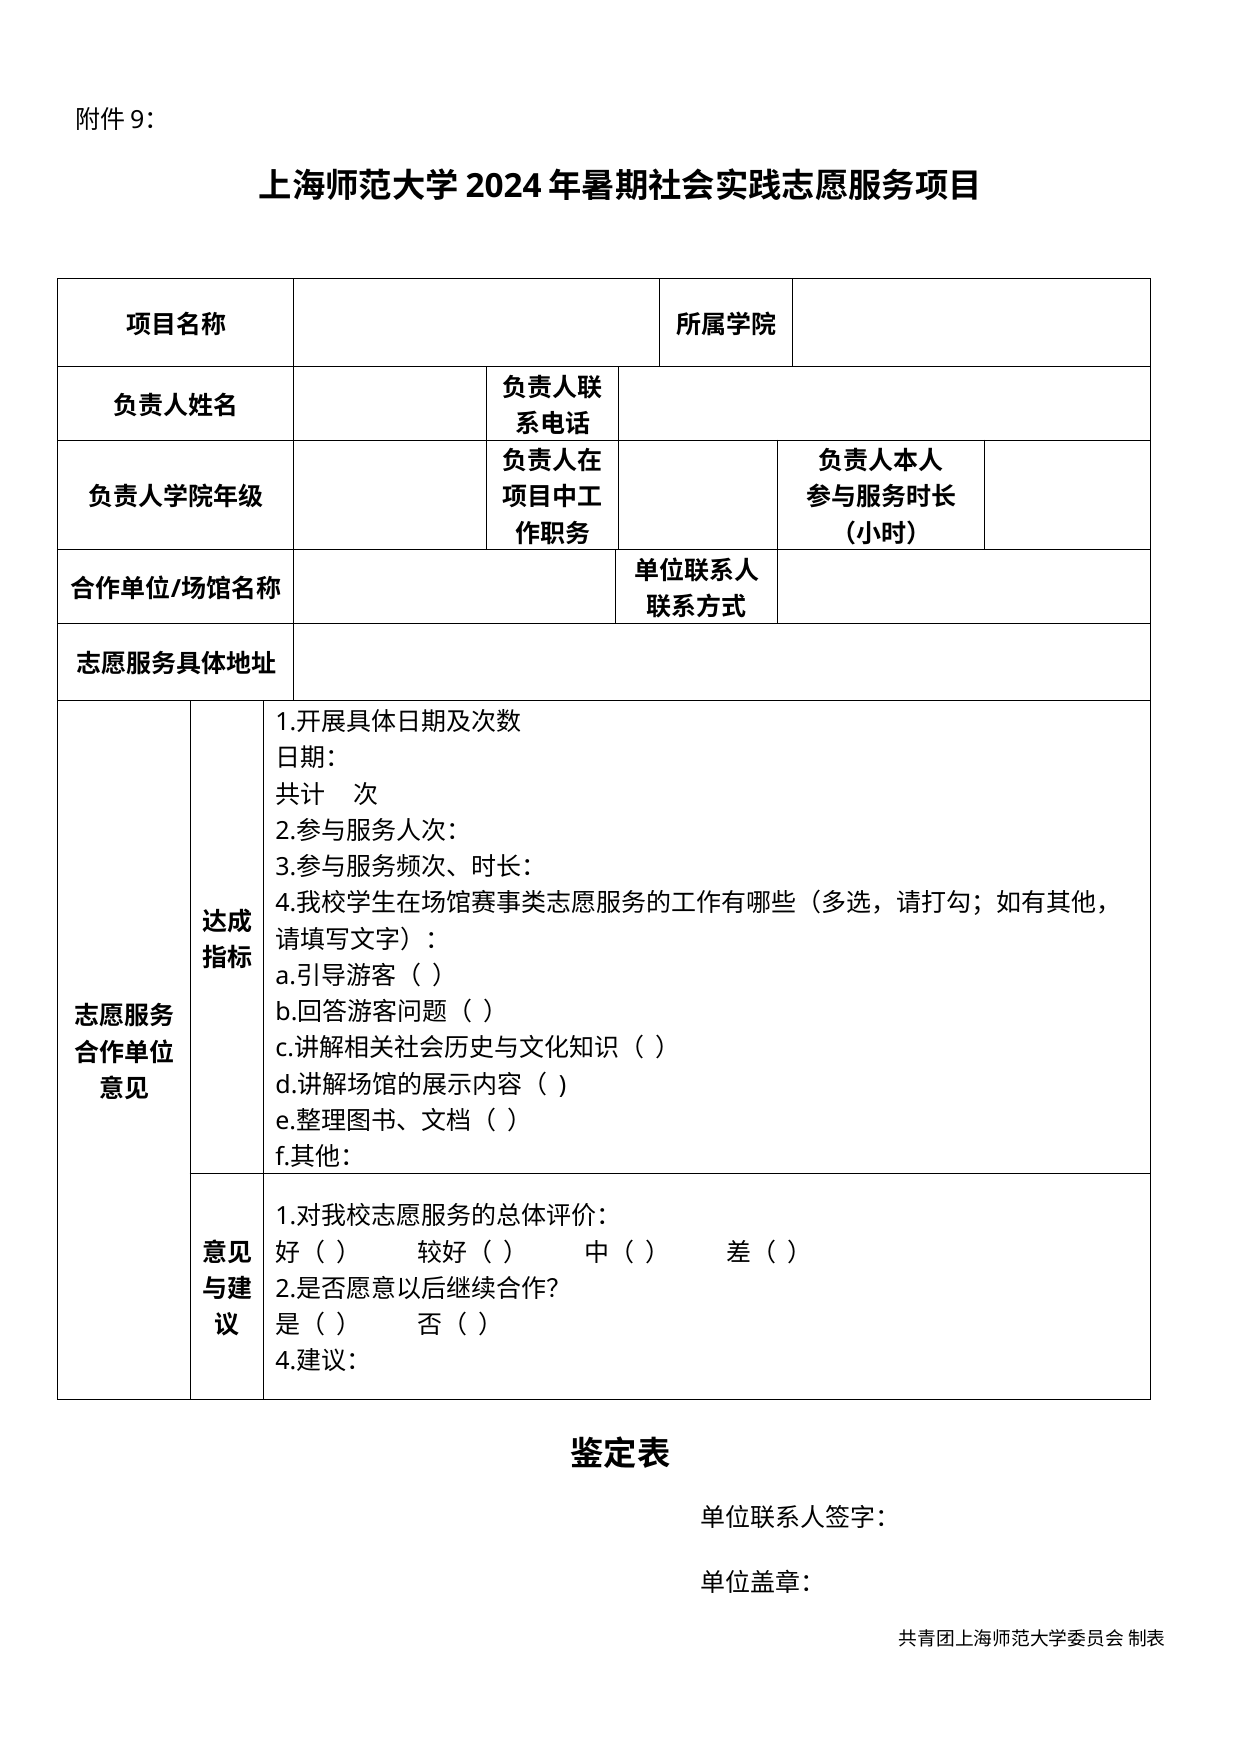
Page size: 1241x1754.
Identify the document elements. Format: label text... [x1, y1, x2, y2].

table_cell 单位联系人 联系方式 [616, 550, 777, 623]
table_cell 负责人联系电话 [487, 367, 618, 439]
table_cell [619, 441, 777, 549]
table_cell 负责人本人 参与服务时长（小时） [778, 441, 984, 549]
table_header [294, 279, 659, 366]
table_cell 志愿服务具体地址 [58, 624, 293, 700]
table_cell [294, 441, 486, 549]
table_header [793, 279, 1150, 366]
table_cell 负责人学院年级 [58, 441, 293, 549]
table_cell 负责人在项目中工作职务 [487, 441, 618, 549]
table_cell [294, 550, 615, 623]
table_cell 志愿服务 合作单位意见 [58, 701, 190, 1399]
table_cell 负责人姓名 [58, 367, 293, 439]
text 鉴定表 [75, 215, 1165, 1483]
table_cell 1.对我校志愿服务的总体评价： 好（ ） 较好（ ） 中（ ） 差（ ） 2.是否愿意以后继续合作？ 是（ ） 否（ ） 4.建议： [264, 1174, 1150, 1399]
table_cell [619, 367, 1150, 439]
text 上海师范大学2024年暑期社会实践志愿服务项目 [75, 150, 1165, 215]
table_cell [294, 367, 486, 439]
table_header 项目名称 [58, 279, 293, 366]
table_cell 达成指标 [191, 701, 263, 1173]
table_cell 意见与建议 [191, 1174, 263, 1399]
text 单位盖章： [75, 1548, 965, 1613]
text 附件9： [75, 85, 1165, 150]
table_cell [985, 441, 1150, 549]
table_header 所属学院 [660, 279, 792, 366]
table_cell 合作单位/场馆名称 [58, 550, 293, 623]
table_cell [294, 624, 1150, 700]
table_cell [778, 550, 1150, 623]
text 单位联系人签字： [75, 1483, 965, 1548]
table_cell 1.开展具体日期及次数 日期： 共计 次 参与服务人次： 参与服务频次、时长： 4.我校学生在场馆赛事类志愿服务的工作有哪些（多选，请打勾；如有其他，请填写文字）： a.引导游客（ ） b.回答游客问题（ ） c.讲解相关社会历史与文化知识（ ） d.讲解场馆的展示内容（ ) e.整理图书、文档（ ） f.其他： [264, 701, 1150, 1173]
